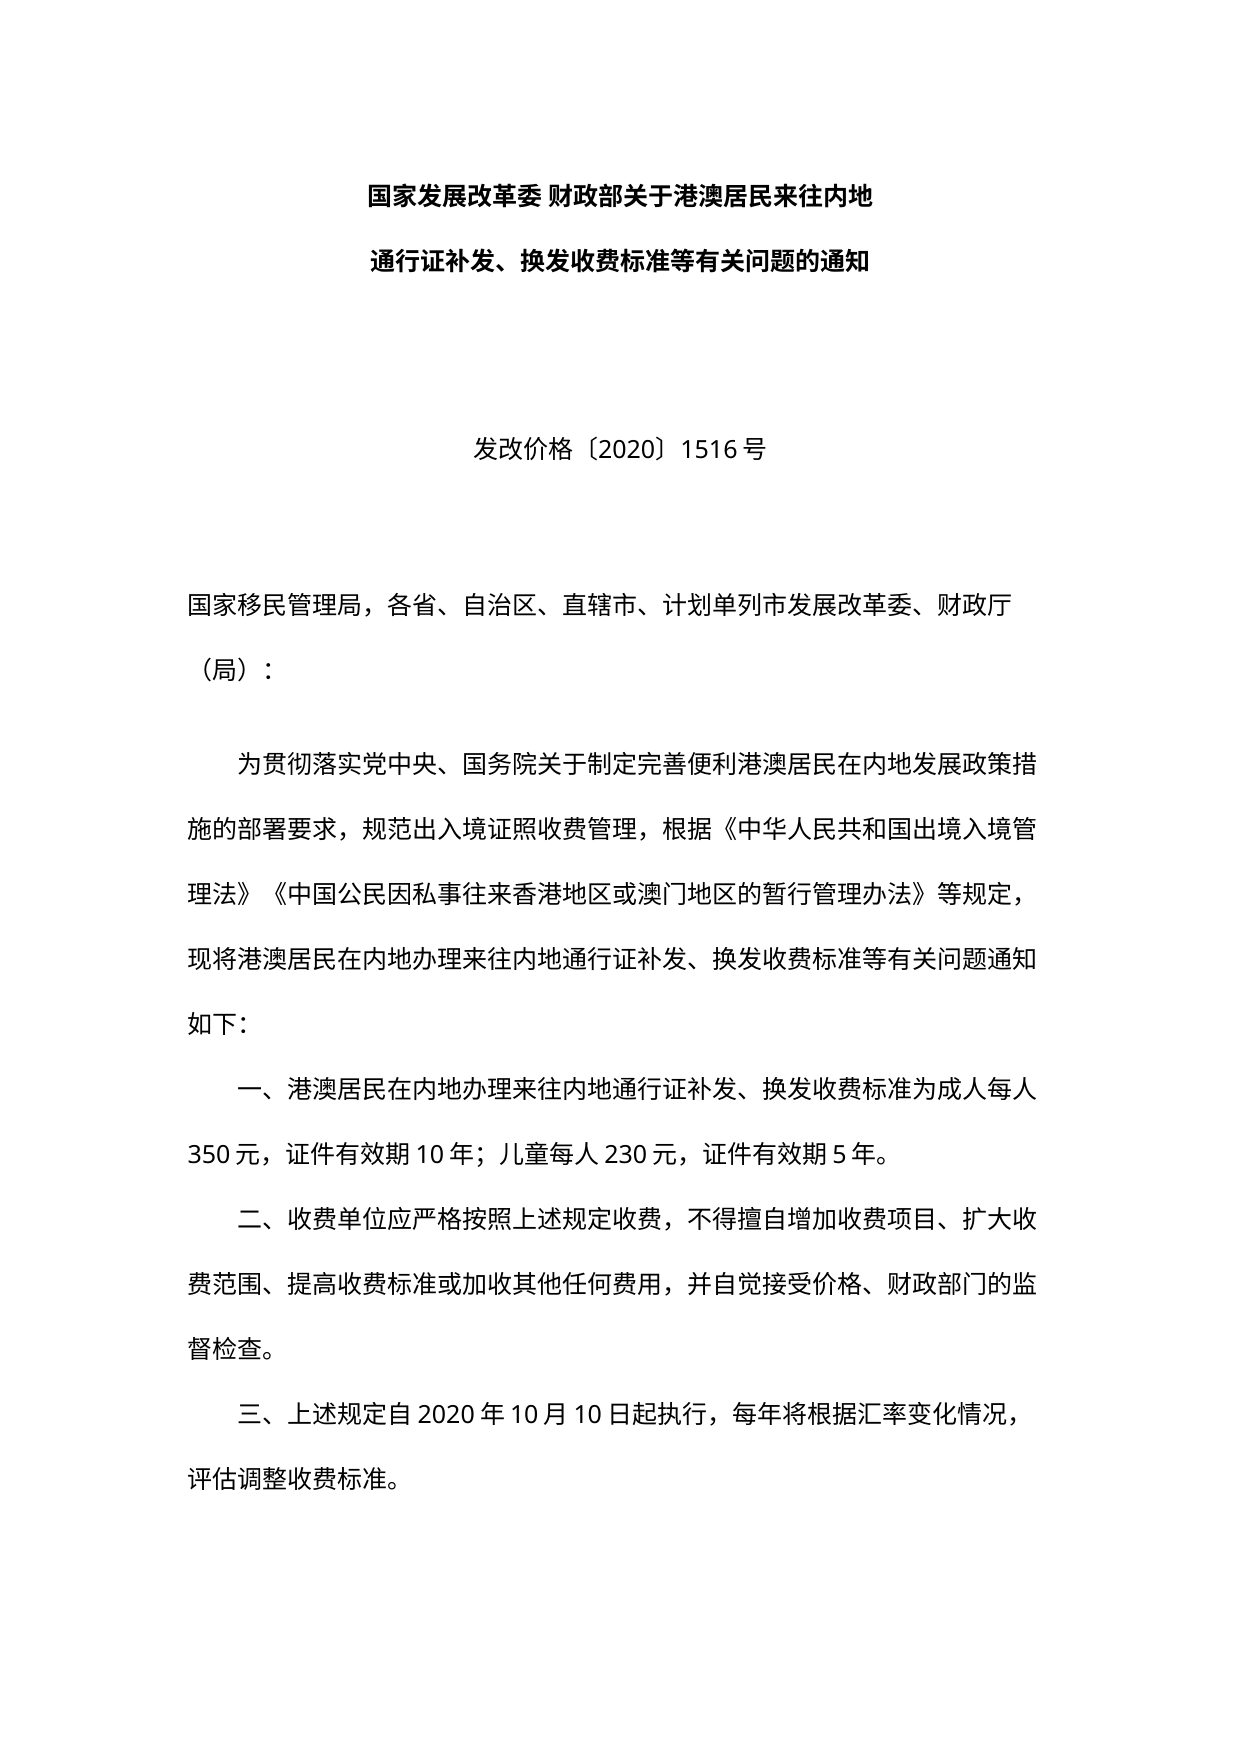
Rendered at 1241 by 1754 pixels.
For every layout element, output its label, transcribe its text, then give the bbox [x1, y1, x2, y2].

text 国家发展改革委 财政部关于港澳居民来往内地 [187, 162, 1053, 227]
text 发改价格〔2020〕1516号 [187, 415, 1053, 480]
text 国家移民管理局，各省、自治区、直辖市、计划单列市发展改革委、财政厅（局）： [187, 571, 1053, 701]
text 为贯彻落实党中央、国务院关于制定完善便利港澳居民在内地发展政策措施的部署要求，规范出入境证照收费管理，根据《中华人民共和国出境入境管理法》《中国公民因私事往来香港地区或澳门地区的暂行管理办法》等规定，现将港澳居民在内地办理来往内地通行证补发、换发收费标准等有关问题通知如下： 一、港澳居民在内地办理来往内地通行证补发、换发收费标准为成人每人350元，证件有效期10年；儿童每人230元，证件有效期5年。 二、收费单位应严格按照上述规定收费，不得擅自增加收费项目、扩大收费范围、提高收费标准或加收其他任何费用，并自觉接受价格、财政部门的监督检查。 三、上述规定自2020年10月10日起执行，每年将根据汇率变化情况，评估调整收费标准。 [187, 730, 1053, 1510]
text 通行证补发、换发收费标准等有关问题的通知 [187, 227, 1053, 292]
